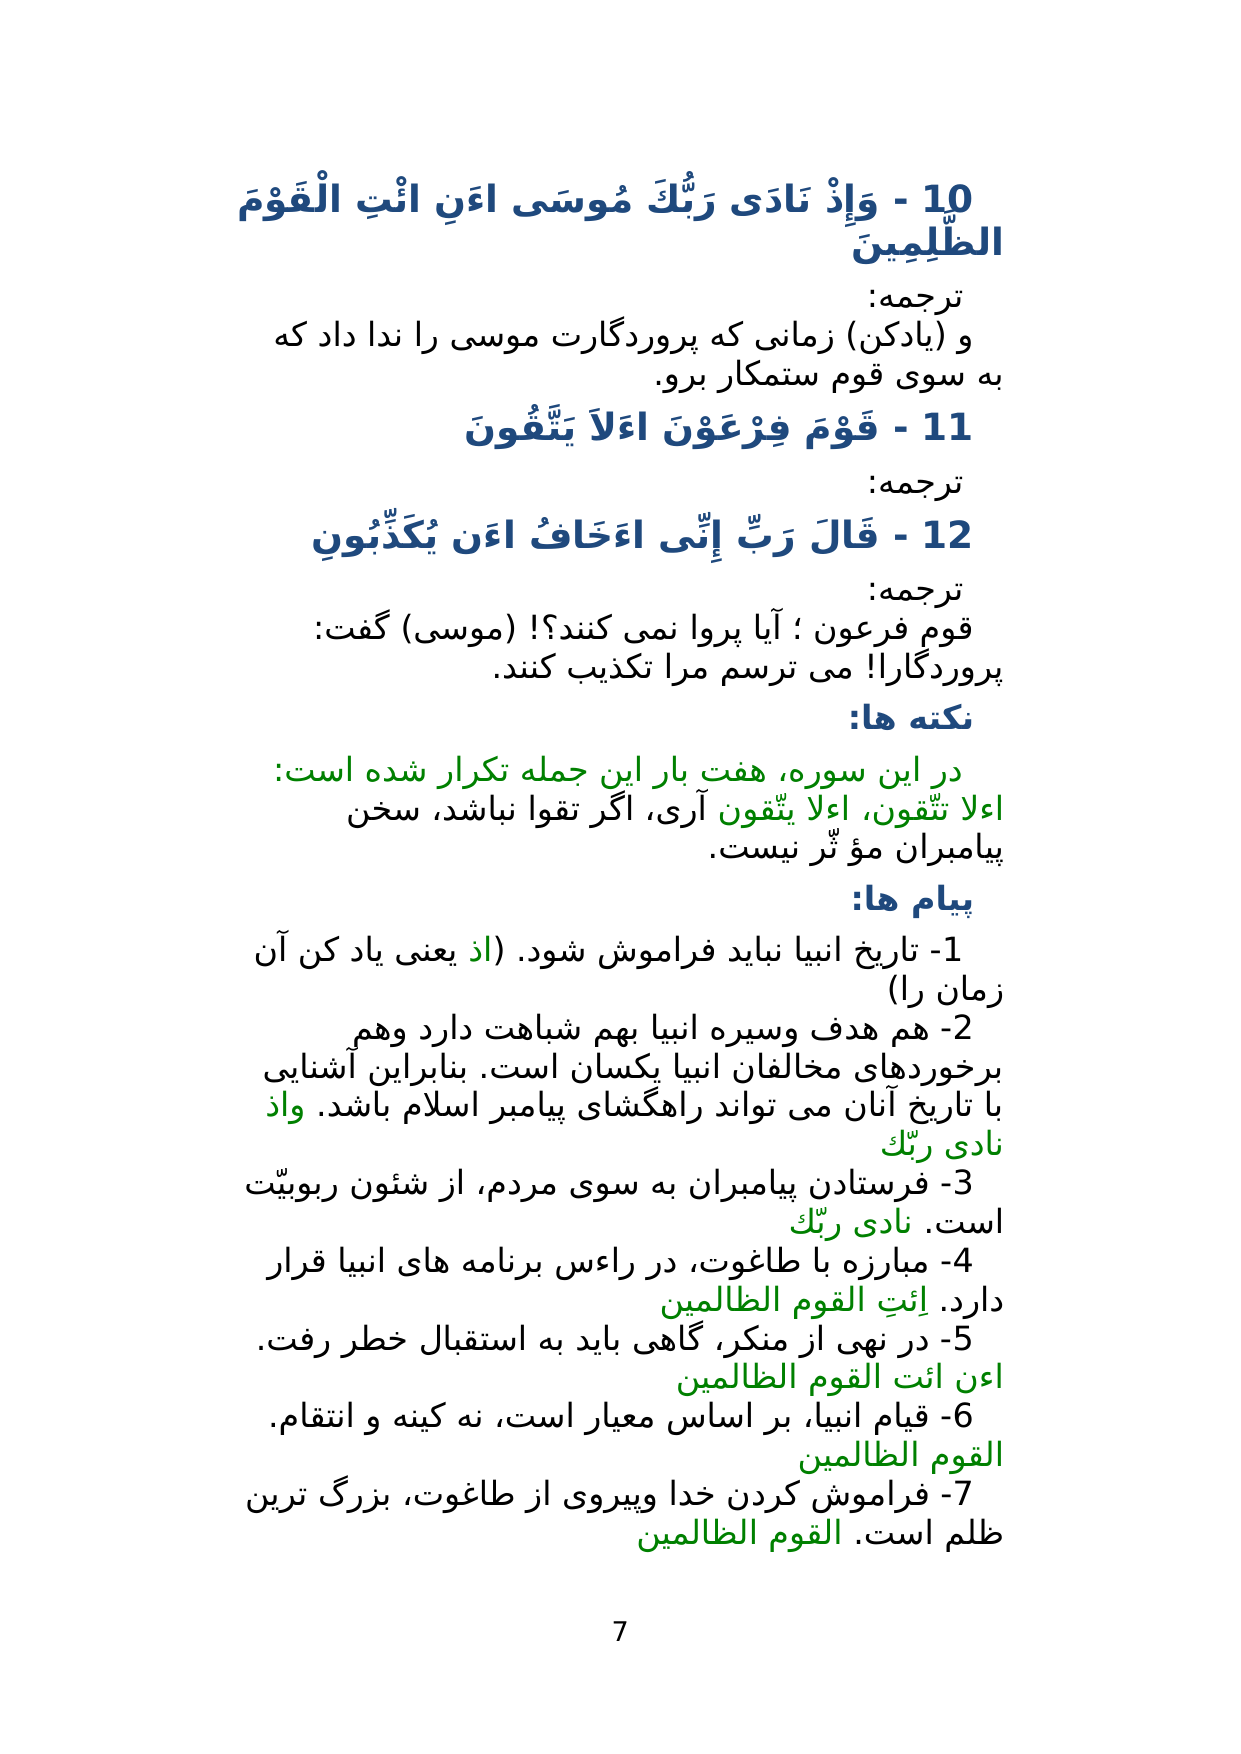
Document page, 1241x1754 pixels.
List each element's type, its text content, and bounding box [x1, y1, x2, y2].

text و (يادكن) زمانى كه پروردگارت موسى را ندا داد كه به سوى قوم ستمكار برو. [236, 316, 1004, 393]
text ترجمه: [236, 570, 1004, 608]
text ترجمه: [236, 277, 1004, 316]
text قوم فرعون ؛ آيا پروا نمى كنند؟! (موسى) گفت: پروردگارا! مى ترسم مرا تكذيب كنند. [236, 608, 1004, 686]
text در اين سوره، هفت بار اين جمله تكرار شده است: اءلا تتّقون، اءلا يتّقون آرى، اگر تقوا نباشد، سخن پيامبران مؤ ثّر نيست. [236, 750, 1004, 867]
text 6- قيام انبيا، بر اساس معيار است، نه كينه و انتقام. القوم الظالمين [236, 1397, 1004, 1474]
subtitle 10 - وَإِذْ نَادَى رَبُّكَ مُوسَى اءَنِ ائْتِ الْقَوْمَ الظَّلِمِينَ [236, 177, 1004, 264]
subtitle نكته ها: [236, 699, 1004, 738]
text 1- تاريخ انبيا نبايد فراموش شود. (اذ يعنى ياد كن آن زمان را) [236, 931, 1004, 1008]
text 3- فرستادن پيامبران به سوى مردم، از شئون ربوبيّت است. نادى ربّك [236, 1164, 1004, 1241]
text 2- هم هدف وسيره انبيا بهم شباهت دارد وهم برخوردهاى مخالفان انبيا يكسان است. بنابراين آشنايى با تاريخ آنان مى تواند راهگشاى پيامبر اسلام باشد. واذ نادى ربّك [236, 1008, 1004, 1164]
subtitle 11 - قَوْمَ فِرْعَوْنَ اءَلاَ يَتَّقُونَ [236, 406, 1004, 450]
text 4- مبارزه با طاغوت، در راءس برنامه هاى انبيا قرار دارد. اِئتِ القوم الظالمين [236, 1241, 1004, 1319]
text ترجمه: [236, 462, 1004, 501]
subtitle 12 - قَالَ رَبِّ إِنِّى اءَخَافُ اءَن يُكَذِّبُونِ [236, 513, 1004, 557]
subtitle پيام ها: [236, 879, 1004, 918]
text 5- در نهى از منكر، گاهى بايد به استقبال خطر رفت. اءن ائت القوم الظالمين [236, 1319, 1004, 1397]
text 7- فراموش كردن خدا وپيروى از طاغوت، بزرگ ترين ظلم است. القوم الظالمين [236, 1474, 1004, 1552]
